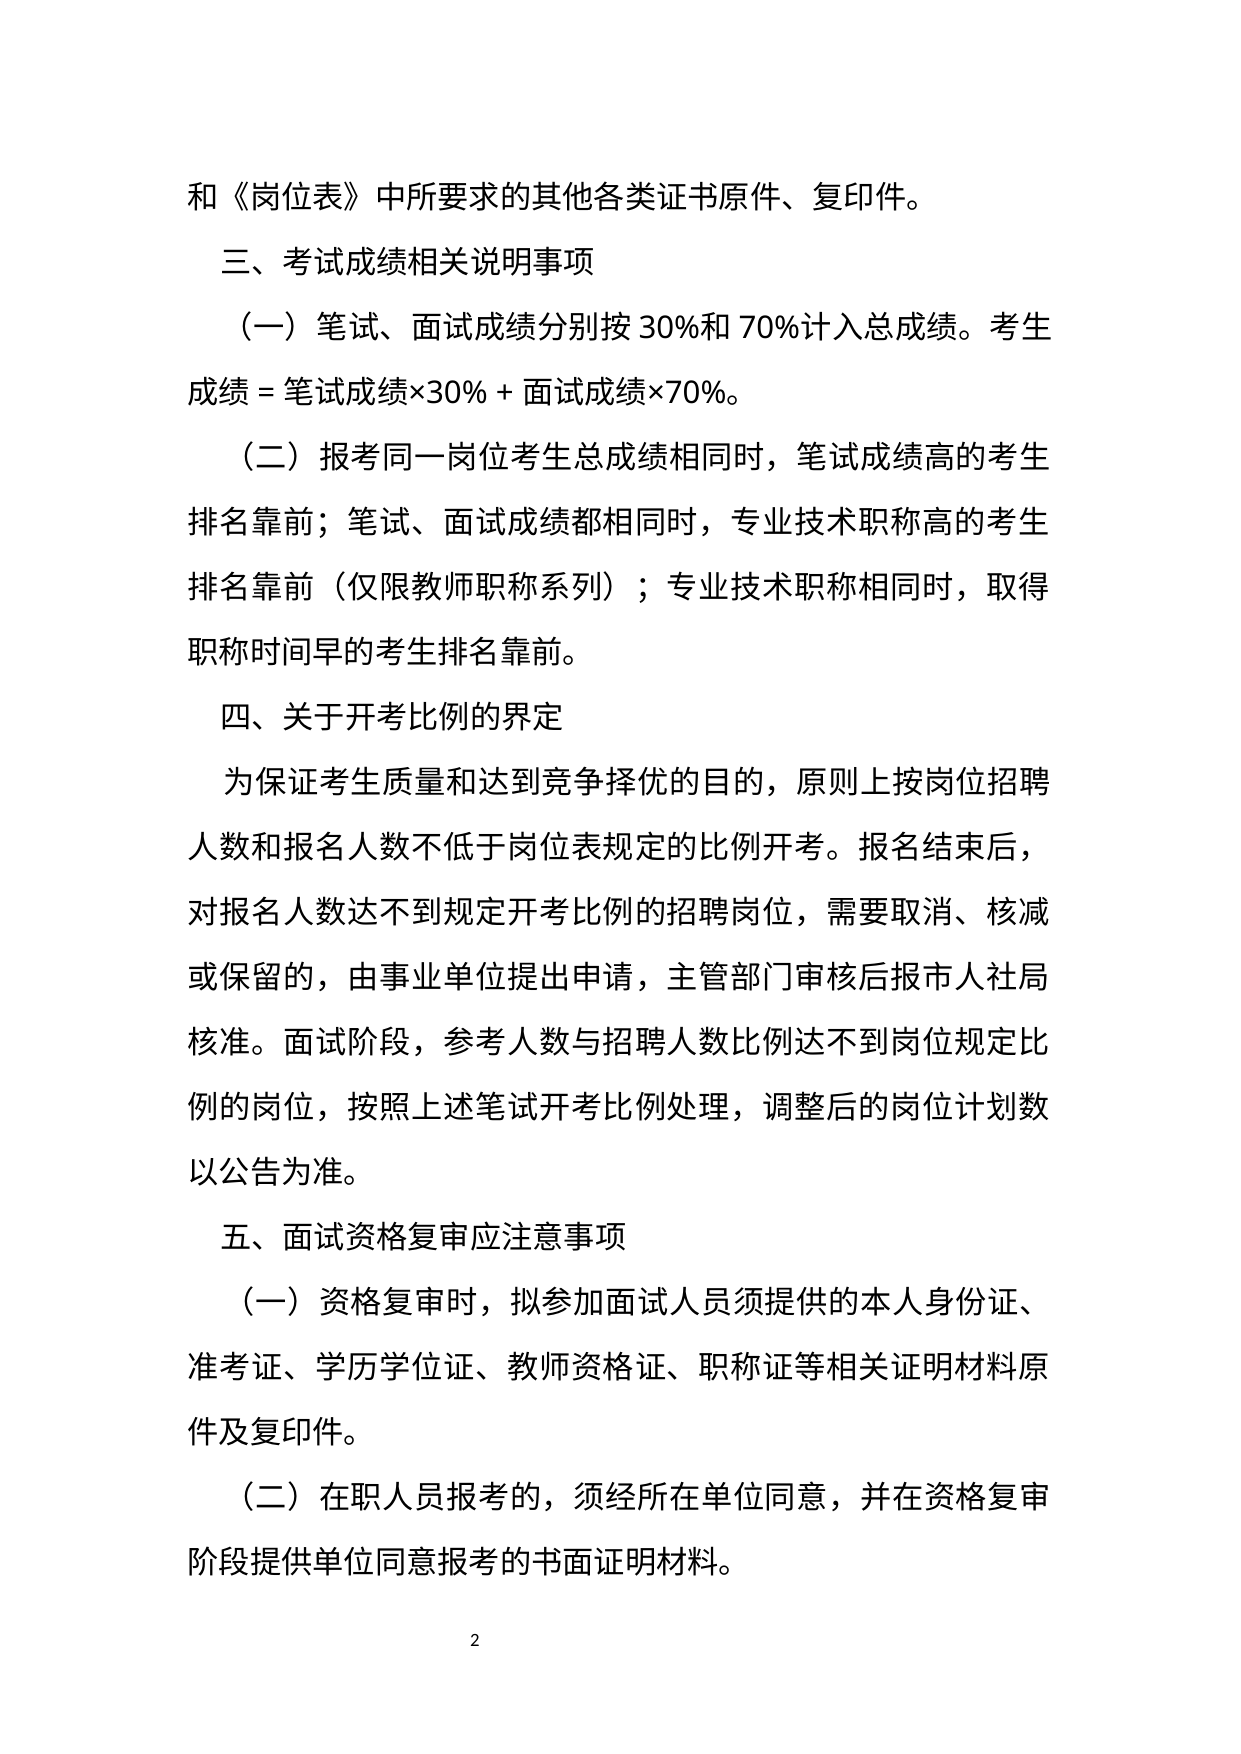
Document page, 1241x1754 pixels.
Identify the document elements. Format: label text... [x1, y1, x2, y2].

text 四、关于开考比例的界定 [187, 682, 1053, 747]
text 为保证考生质量和达到竞争择优的目的，原则上按岗位招聘人数和报名人数不低于岗位表规定的比例开考。报名结束后，对报名人数达不到规定开考比例的招聘岗位，需要取消、核减或保留的，由事业单位提出申请，主管部门审核后报市人社局核准。面试阶段，参考人数与招聘人数比例达不到岗位规定比例的岗位，按照上述笔试开考比例处理，调整后的岗位计划数以公告为准。 [187, 747, 1053, 1202]
text （二）报考同一岗位考生总成绩相同时，笔试成绩高的考生排名靠前；笔试、面试成绩都相同时，专业技术职称高的考生排名靠前（仅限教师职称系列）；专业技术职称相同时，取得职称时间早的考生排名靠前。 [187, 422, 1053, 682]
text 三、考试成绩相关说明事项 [187, 227, 1053, 292]
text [187, 162, 1053, 227]
text 五、面试资格复审应注意事项 [187, 1202, 1053, 1267]
text （二）在职人员报考的，须经所在单位同意，并在资格复审阶段提供单位同意报考的书面证明材料。 [187, 1462, 1053, 1592]
text （一）笔试、面试成绩分别按30%和70%计入总成绩。考生成绩 = 笔试成绩×30% + 面试成绩×70%。 [187, 292, 1053, 422]
text （一）资格复审时，拟参加面试人员须提供的本人身份证、准考证、学历学位证、教师资格证、职称证等相关证明材料原件及复印件。 [187, 1267, 1053, 1462]
